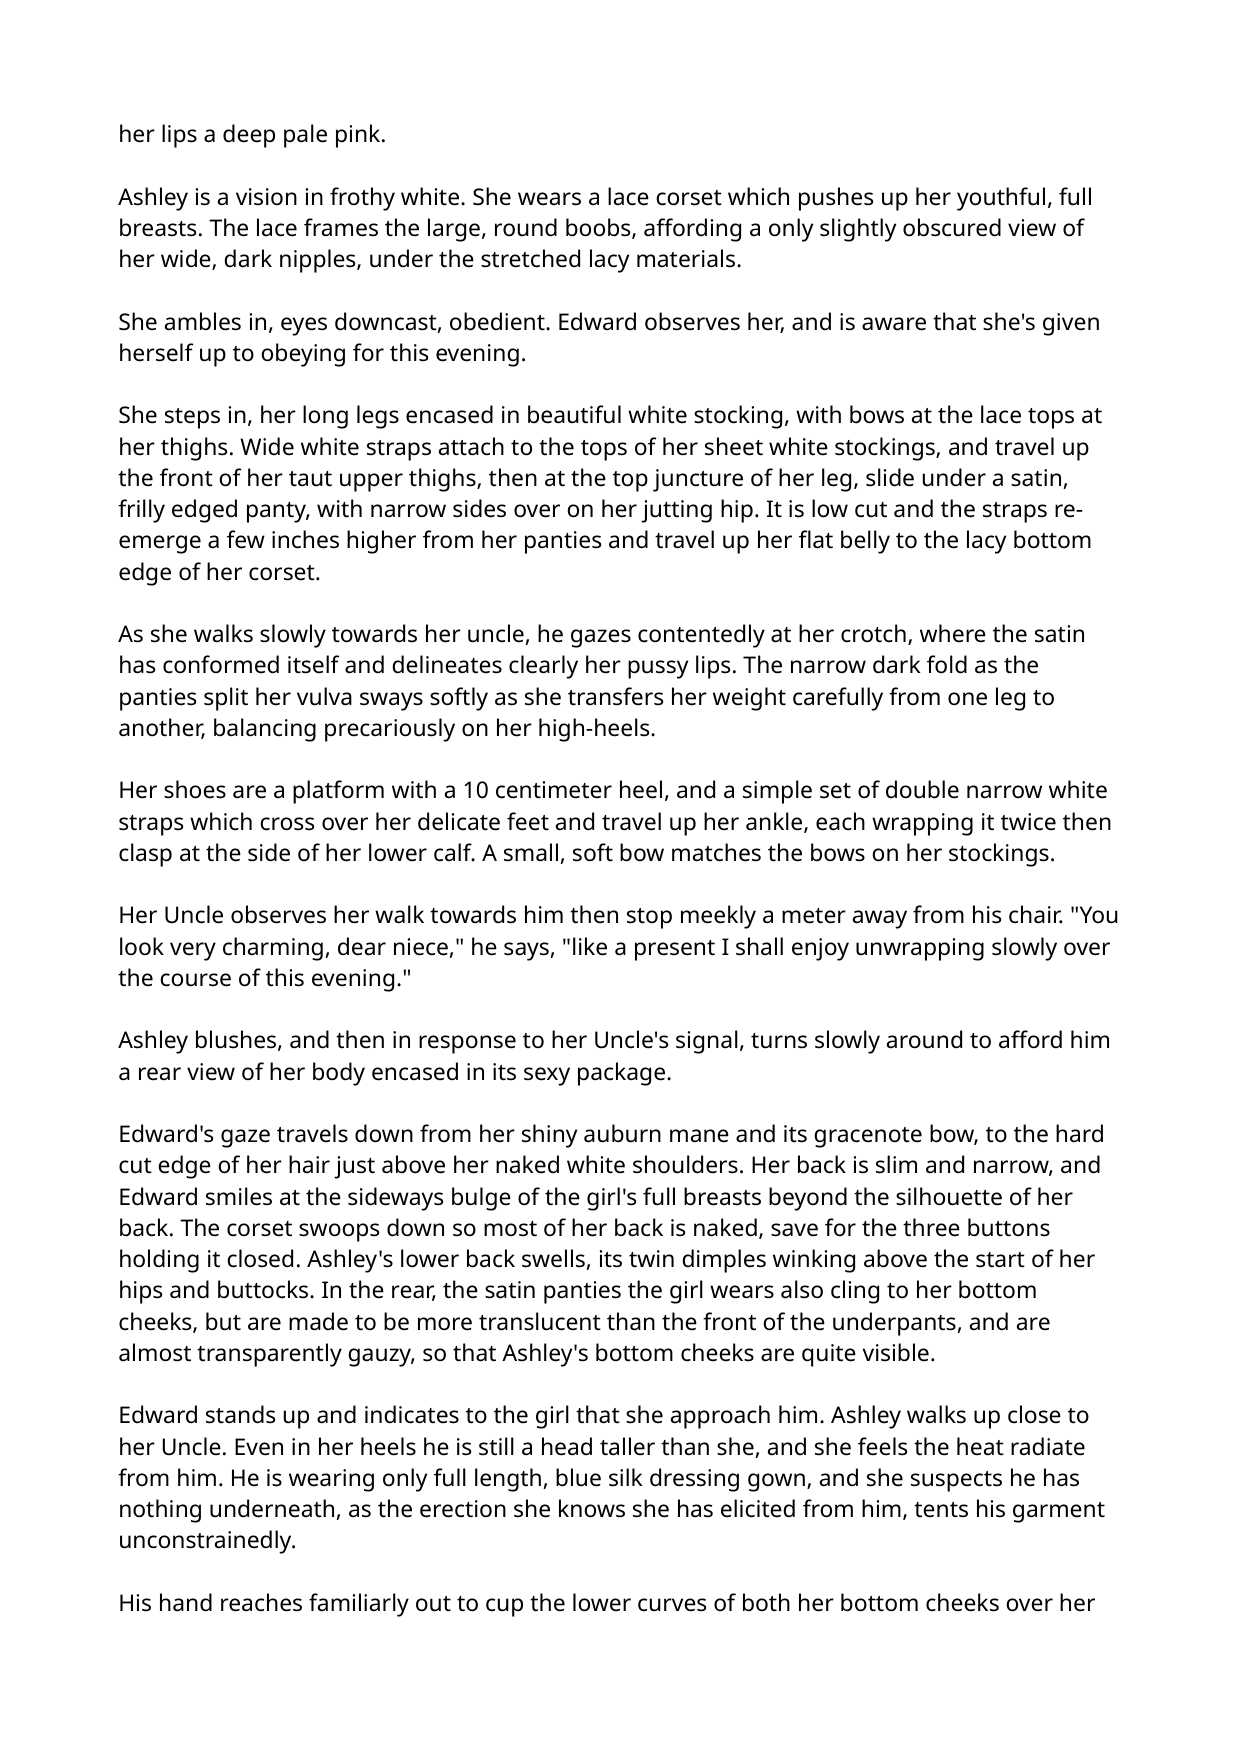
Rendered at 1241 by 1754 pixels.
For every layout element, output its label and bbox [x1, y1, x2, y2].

text [118, 118, 1122, 868]
text [118, 899, 1122, 1618]
